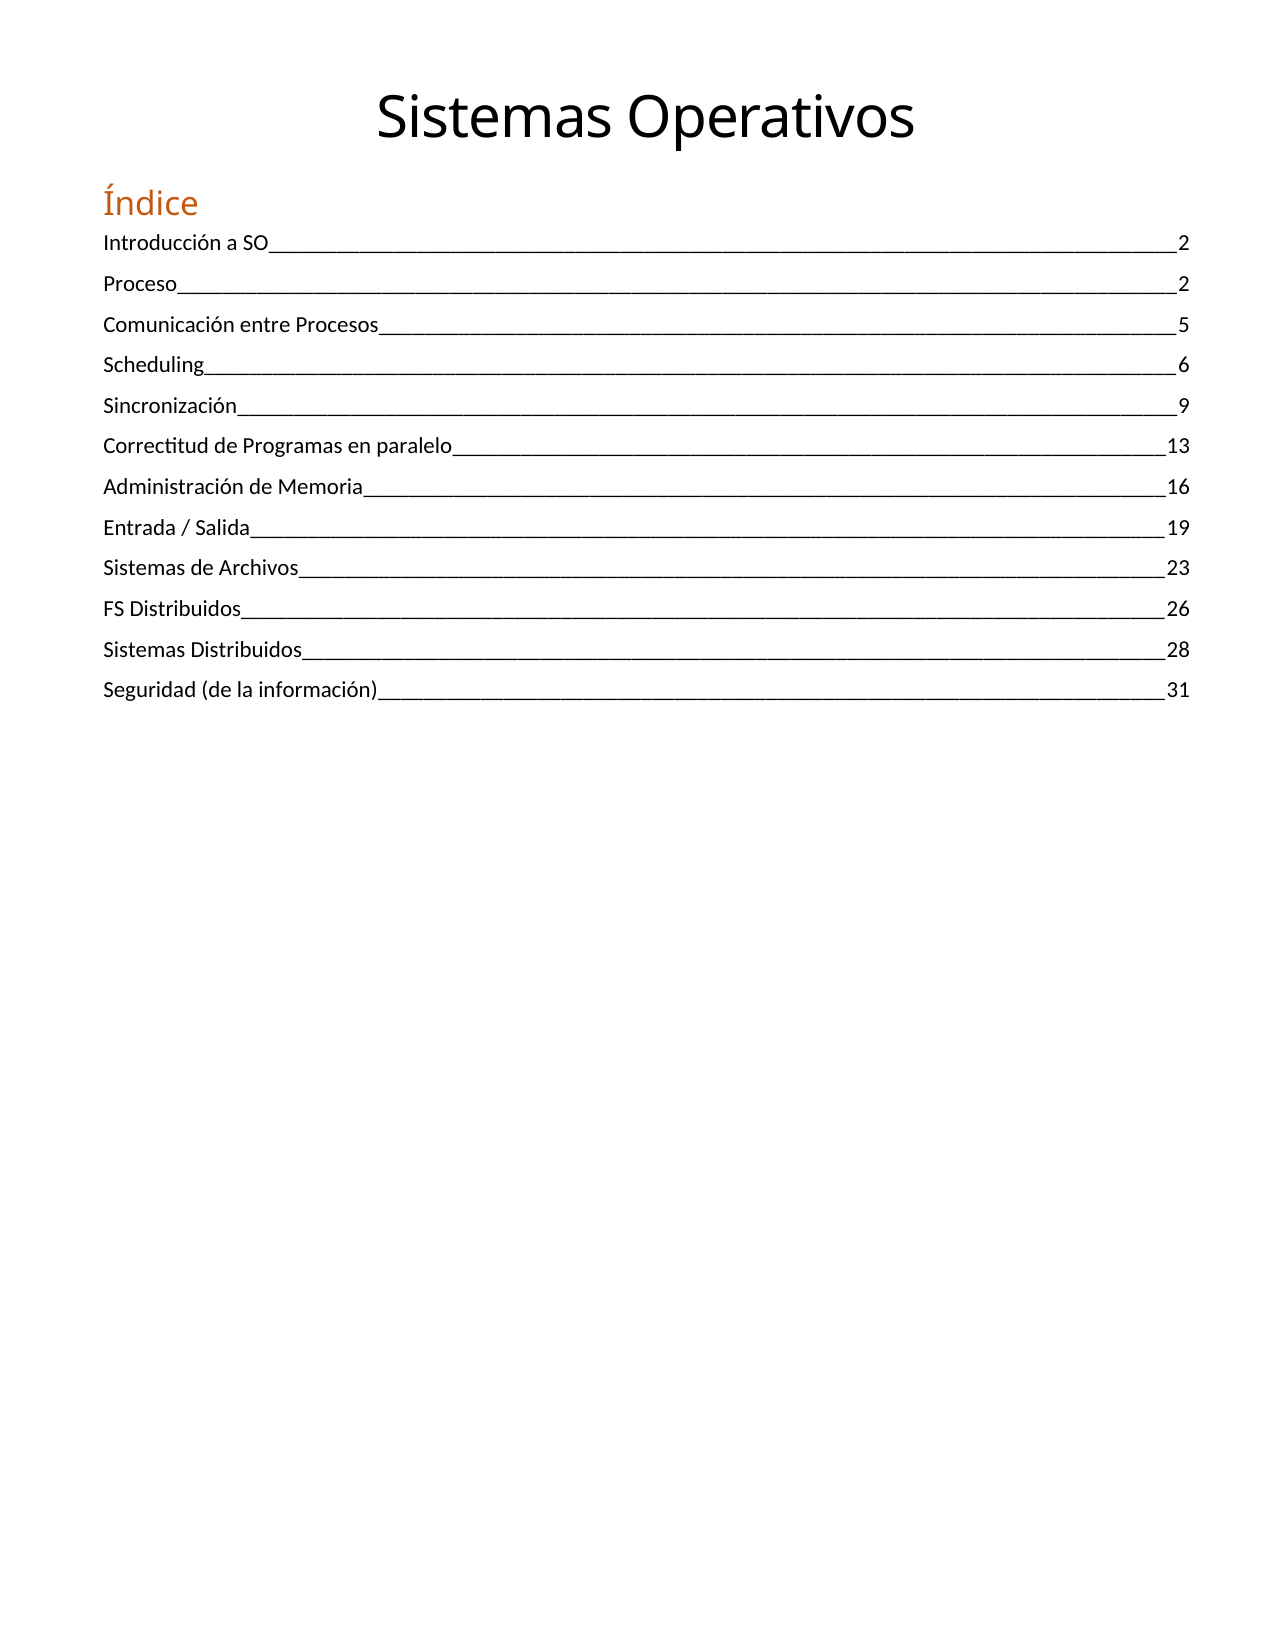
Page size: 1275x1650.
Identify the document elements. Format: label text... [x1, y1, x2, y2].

title Sistemas Operativos [103, 75, 1191, 154]
